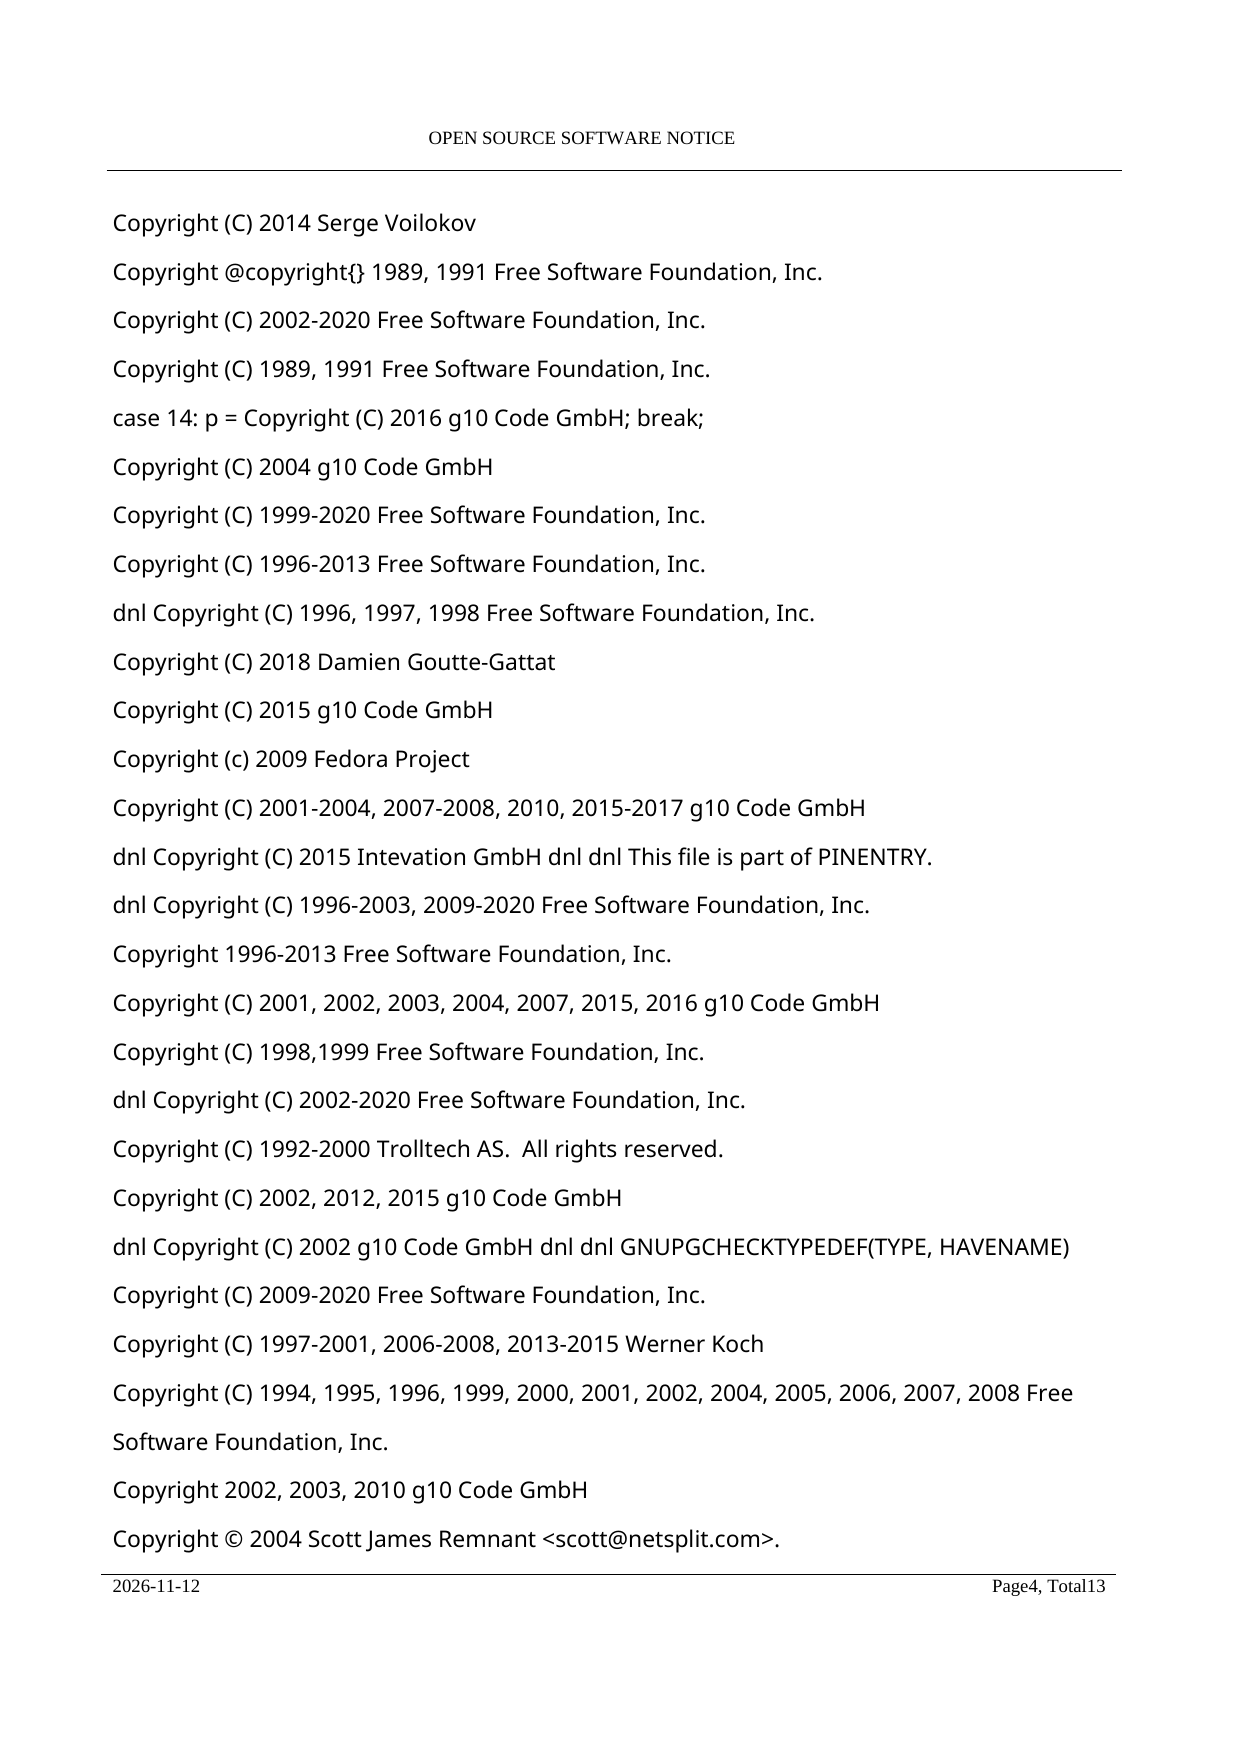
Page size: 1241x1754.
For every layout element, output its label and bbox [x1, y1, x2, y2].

text [112, 206, 1128, 1555]
